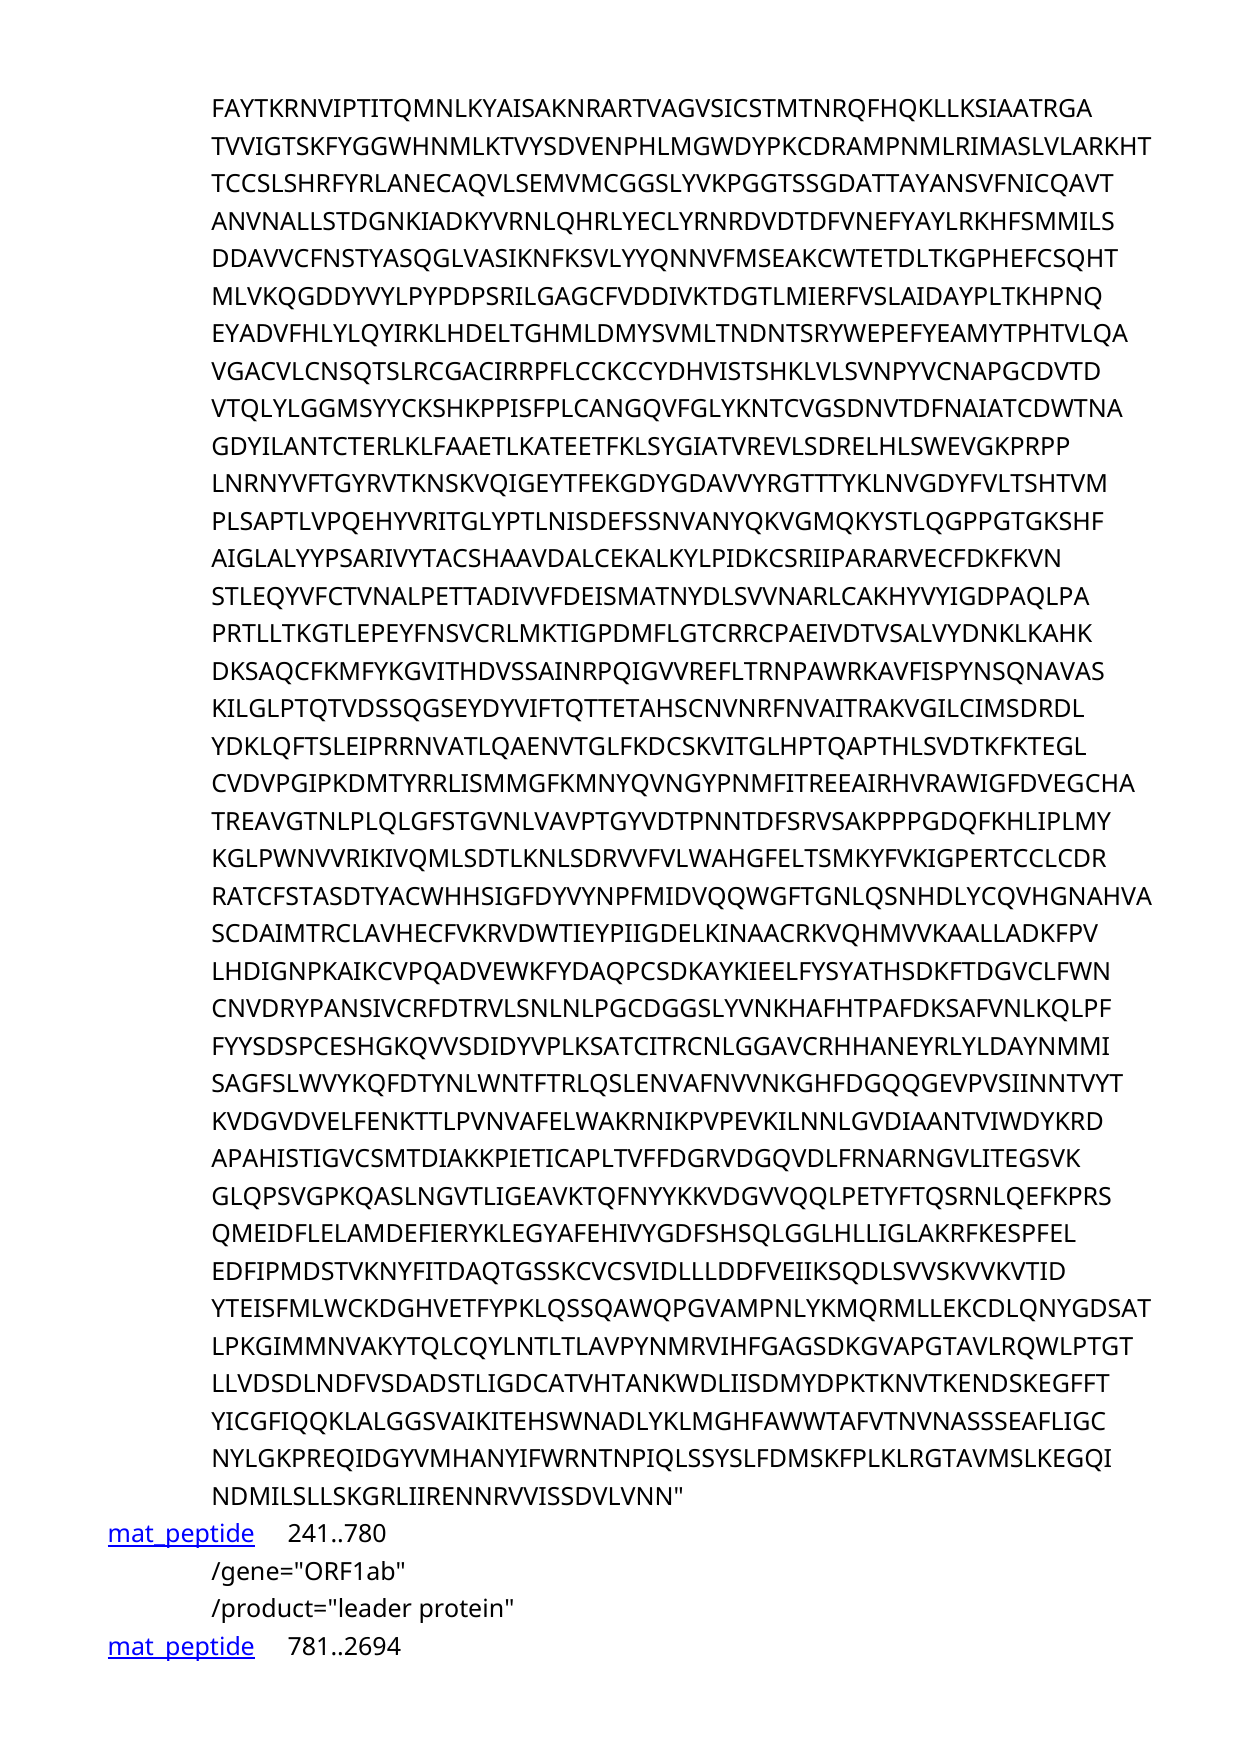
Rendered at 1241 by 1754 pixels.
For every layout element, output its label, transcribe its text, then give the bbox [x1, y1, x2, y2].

text DKSAQCFKMFYKGVITHDVSSAINRPQIGVVREFLTRNPAWRKAVFISPYNSQNAVAS [75, 652, 1165, 689]
text KGLPWNVVRIKIVQMLSDTLKNLSDRVVFVLWAHGFELTSMKYFVKIGPERTCCLCDR [75, 839, 1165, 877]
text mat_peptide 781..2694 [75, 1627, 1165, 1664]
text YDKLQFTSLEIPRRNVATLQAENVTGLFKDCSKVITGLHPTQAPTHLSVDTKFKTEGL [75, 727, 1165, 764]
text LNRNYVFTGYRVTKNSKVQIGEYTFEKGDYGDAVVYRGTTTYKLNVGDYFVLTSHTVM [75, 464, 1165, 502]
text PRTLLTKGTLEPEYFNSVCRLMKTIGPDMFLGTCRRCPAEIVDTVSALVYDNKLKAHK [75, 614, 1165, 652]
text LPKGIMMNVAKYTQLCQYLNTLTLAVPYNMRVIHFGAGSDKGVAPGTAVLRQWLPTGT [75, 1327, 1165, 1364]
text GLQPSVGPKQASLNGVTLIGEAVKTQFNYYKKVDGVVQQLPETYFTQSRNLQEFKPRS [75, 1177, 1165, 1214]
text LLVDSDLNDFVSDADSTLIGDCATVHTANKWDLIISDMYDPKTKNVTKENDSKEGFFT [75, 1364, 1165, 1402]
text /gene="ORF1ab" [75, 1552, 1165, 1589]
text CVDVPGIPKDMTYRRLISMMGFKMNYQVNGYPNMFITREEAIRHVRAWIGFDVEGCHA [75, 764, 1165, 802]
text MLVKQGDDYVYLPYPDPSRILGAGCFVDDIVKTDGTLMIERFVSLAIDAYPLTKHPNQ [75, 277, 1165, 314]
text YTEISFMLWCKDGHVETFYPKLQSSQAWQPGVAMPNLYKMQRMLLEKCDLQNYGDSAT [75, 1289, 1165, 1327]
text KVDGVDVELFENKTTLPVNVAFELWAKRNIKPVPEVKILNNLGVDIAANTVIWDYKRD [75, 1102, 1165, 1139]
text NYLGKPREQIDGYVMHANYIFWRNTNPIQLSSYSLFDMSKFPLKLRGTAVMSLKEGQI [75, 1439, 1165, 1477]
text /product="leader protein" [75, 1589, 1165, 1627]
text GDYILANTCTERLKLFAAETLKATEETFKLSYGIATVREVLSDRELHLSWEVGKPRPP [75, 427, 1165, 464]
text YICGFIQQKLALGGSVAIKITEHSWNADLYKLMGHFAWWTAFVTNVNASSSEAFLIGC [75, 1402, 1165, 1439]
text STLEQYVFCTVNALPETTADIVVFDEISMATNYDLSVVNARLCAKHYVYIGDPAQLPA [75, 577, 1165, 614]
text mat_peptide 241..780 [75, 1514, 1165, 1552]
text EYADVFHLYLQYIRKLHDELTGHMLDMYSVMLTNDNTSRYWEPEFYEAMYTPHTVLQA [75, 314, 1165, 352]
text AIGLALYYPSARIVYTACSHAAVDALCEKALKYLPIDKCSRIIPARARVECFDKFKVN [75, 539, 1165, 577]
text TVVIGTSKFYGGWHNMLKTVYSDVENPHLMGWDYPKCDRAMPNMLRIMASLVLARKHT [75, 127, 1165, 164]
text FAYTKRNVIPTITQMNLKYAISAKNRARTVAGVSICSTMTNRQFHQKLLKSIAATRGA [75, 89, 1165, 127]
text NDMILSLLSKGRLIIRENNRVVISSDVLVNN" [75, 1477, 1165, 1514]
text TCCSLSHRFYRLANECAQVLSEMVMCGGSLYVKPGGTSSGDATTAYANSVFNICQAVT [75, 164, 1165, 202]
text PLSAPTLVPQEHYVRITGLYPTLNISDEFSSNVANYQKVGMQKYSTLQGPPGTGKSHF [75, 502, 1165, 539]
text CNVDRYPANSIVCRFDTRVLSNLNLPGCDGGSLYVNKHAFHTPAFDKSAFVNLKQLPF [75, 989, 1165, 1027]
text LHDIGNPKAIKCVPQADVEWKFYDAQPCSDKAYKIEELFYSYATHSDKFTDGVCLFWN [75, 952, 1165, 989]
text RATCFSTASDTYACWHHSIGFDYVYNPFMIDVQQWGFTGNLQSNHDLYCQVHGNAHVA [75, 877, 1165, 914]
text TREAVGTNLPLQLGFSTGVNLVAVPTGYVDTPNNTDFSRVSAKPPPGDQFKHLIPLMY [75, 802, 1165, 839]
text DDAVVCFNSTYASQGLVASIKNFKSVLYYQNNVFMSEAKCWTETDLTKGPHEFCSQHT [75, 239, 1165, 277]
text SCDAIMTRCLAVHECFVKRVDWTIEYPIIGDELKINAACRKVQHMVVKAALLADKFPV [75, 914, 1165, 952]
text ANVNALLSTDGNKIADKYVRNLQHRLYECLYRNRDVDTDFVNEFYAYLRKHFSMMILS [75, 202, 1165, 239]
text FYYSDSPCESHGKQVVSDIDYVPLKSATCITRCNLGGAVCRHHANEYRLYLDAYNMMI [75, 1027, 1165, 1064]
text QMEIDFLELAMDEFIERYKLEGYAFEHIVYGDFSHSQLGGLHLLIGLAKRFKESPFEL [75, 1214, 1165, 1252]
text APAHISTIGVCSMTDIAKKPIETICAPLTVFFDGRVDGQVDLFRNARNGVLITEGSVK [75, 1139, 1165, 1177]
text VGACVLCNSQTSLRCGACIRRPFLCCKCCYDHVISTSHKLVLSVNPYVCNAPGCDVTD [75, 352, 1165, 389]
text SAGFSLWVYKQFDTYNLWNTFTRLQSLENVAFNVVNKGHFDGQQGEVPVSIINNTVYT [75, 1064, 1165, 1102]
text EDFIPMDSTVKNYFITDAQTGSSKCVCSVIDLLLDDFVEIIKSQDLSVVSKVVKVTID [75, 1252, 1165, 1289]
text KILGLPTQTVDSSQGSEYDYVIFTQTTETAHSCNVNRFNVAITRAKVGILCIMSDRDL [75, 689, 1165, 727]
text VTQLYLGGMSYYCKSHKPPISFPLCANGQVFGLYKNTCVGSDNVTDFNAIATCDWTNA [75, 389, 1165, 427]
